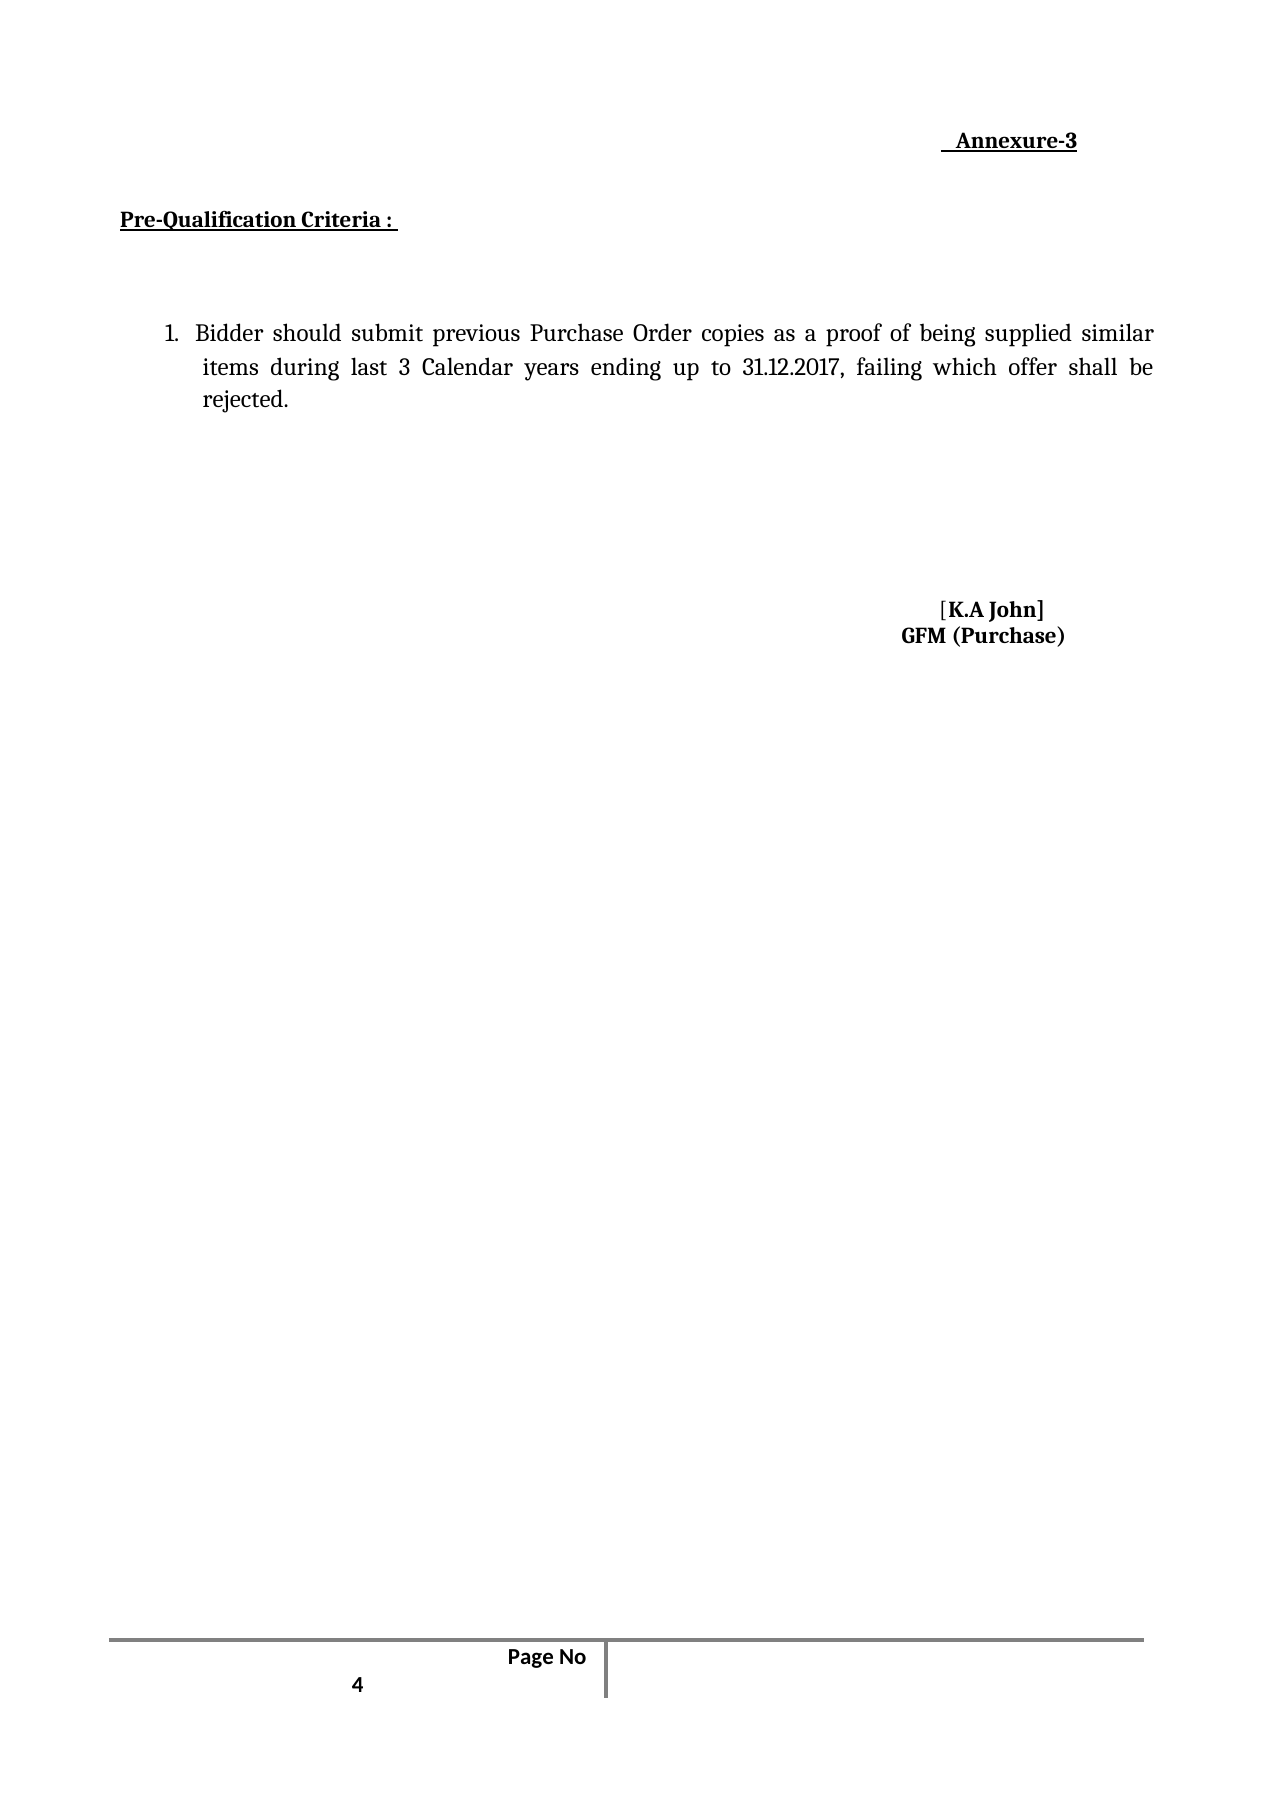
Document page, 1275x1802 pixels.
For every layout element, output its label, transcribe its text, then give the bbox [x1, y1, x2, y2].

text [K.A John] [120, 597, 1155, 623]
text Annexure-3 [795, 128, 1155, 154]
text Pre-Qualification Criteria : [120, 207, 1155, 233]
text GFM (Purchase) [120, 623, 1155, 649]
list Bidder should submit previous Purchase Order copies as a proof of being supplied similar items during last 3 Calendar years ending up to 31.12.2017, failing which offer shall be rejected. [165, 319, 1155, 414]
